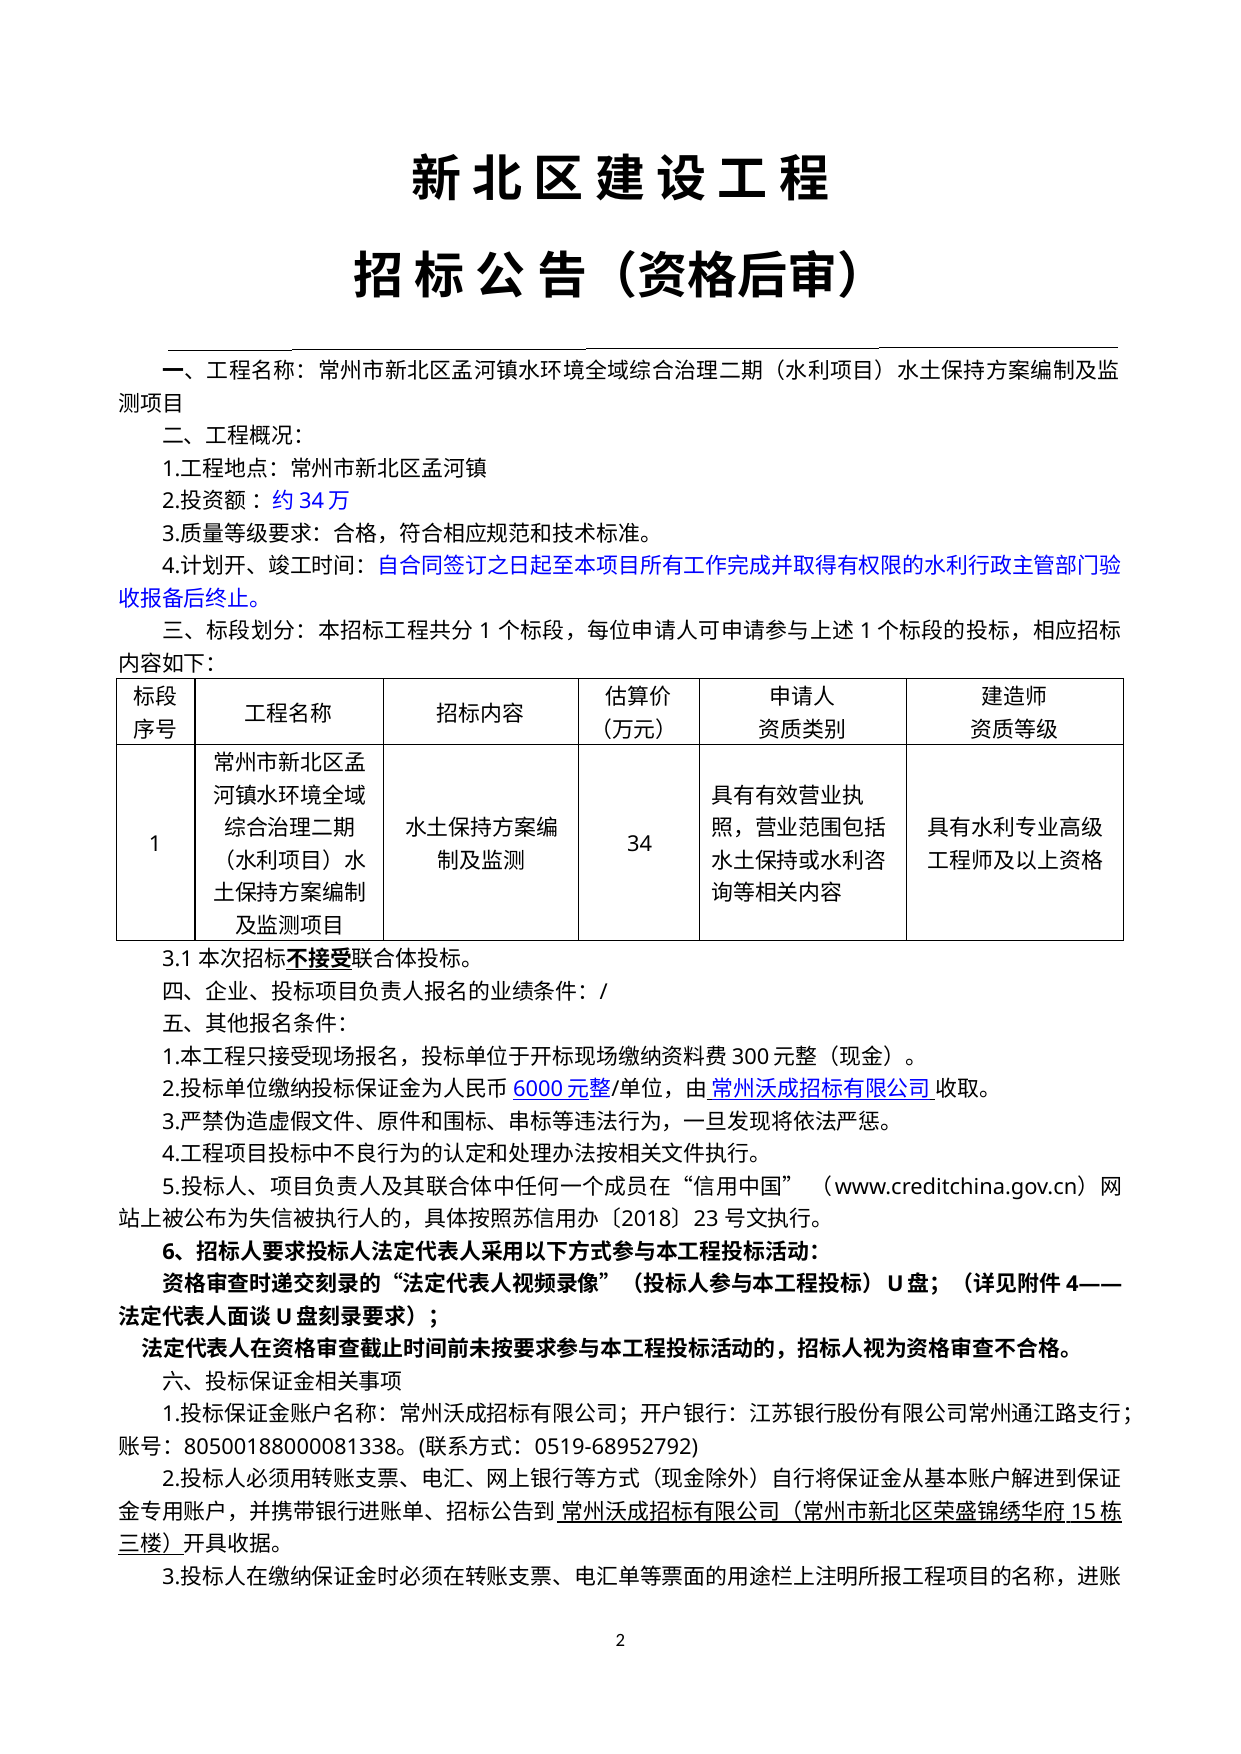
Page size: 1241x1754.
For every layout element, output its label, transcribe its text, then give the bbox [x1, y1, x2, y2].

table_header 建造师 资质等级 [907, 679, 1123, 744]
text 六、投标保证金相关事项 [118, 1363, 1122, 1396]
text 4.工程项目投标中不良行为的认定和处理办法按相关文件执行。 [118, 1136, 1122, 1168]
text 招 标 公 告（资格后审） [118, 223, 1122, 320]
text 3.严禁伪造虚假文件、原件和围标、串标等违法行为，一旦发现将依法严惩。 [118, 1103, 1122, 1136]
text 三、标段划分：本招标工程共分1 个标段，每位申请人可申请参与上述1个标段的投标，相应招标内容如下： [118, 613, 1122, 678]
text 1.工程地点：常州市新北区孟河镇 [118, 450, 1122, 483]
text 2.投标人必须用转账支票、电汇、网上银行等方式（现金除外）自行将保证金从基本账户解进到保证金专用账户，并携带银行进账单、招标公告到 常州沃成招标有限公司（常州市新北区荣盛锦绣华府15栋三楼）开具收据。 [118, 1461, 1122, 1558]
table_header 工程名称 [196, 679, 383, 744]
table_header 申请人 资质类别 [700, 679, 906, 744]
table_cell 具有有效营业执照，营业范围包括水土保持或水利咨询等相关内容 [700, 745, 906, 940]
text 五、其他报名条件： [118, 1006, 1122, 1038]
text 一、工程名称：常州市新北区孟河镇水环境全域综合治理二期（水利项目）水土保持方案编制及监测项目 [118, 353, 1122, 418]
table_cell 1 [117, 745, 194, 940]
table_header 标段 序号 [117, 679, 194, 744]
text 3.质量等级要求：合格，符合相应规范和技术标准。 [118, 515, 1122, 548]
text 5.投标人、项目负责人及其联合体中任何一个成员在“信用中国” （www.creditchina.gov.cn）网站上被公布为失信被执行人的，具体按照苏信用办〔2018〕23 号文执行。 [118, 1168, 1122, 1233]
text 四、企业、投标项目负责人报名的业绩条件：/ [118, 973, 1122, 1006]
text 2.投资额 ：约34万 [118, 483, 1122, 515]
text 资格审查时递交刻录的“法定代表人视频录像”（投标人参与本工程投标）U盘；（详见附件4——法定代表人面谈U盘刻录要求）； 法定代表人在资格审查截止时间前未按要求参与本工程投标活动的，招标人视为资格审查不合格。 [118, 1266, 1122, 1363]
table_cell 水土保持方案编制及监测 [384, 745, 578, 940]
text 2.投标单位缴纳投标保证金为人民币6000元整/单位，由 常州沃成招标有限公司 收取。 [118, 1071, 1122, 1103]
table_cell 常州市新北区孟河镇水环境全域综合治理二期（水利项目）水土保持方案编制及监测项目 [196, 745, 383, 940]
table_header 估算价 （万元） [579, 679, 699, 744]
table_cell 34 [579, 745, 699, 940]
text 4.计划开、竣工时间：自合同签订之日起至本项目所有工作完成并取得有权限的水利行政主管部门验收报备后终止。 [118, 548, 1122, 613]
text 1.本工程只接受现场报名，投标单位于开标现场缴纳资料费300元整（现金）。 [118, 1038, 1122, 1071]
table_cell 具有水利专业高级工程师及以上资格 [907, 745, 1123, 940]
text 新 北 区 建 设 工 程 [118, 125, 1122, 223]
text 3.1 本次招标不接受联合体投标。 [118, 941, 1122, 973]
text 1.投标保证金账户名称：常州沃成招标有限公司；开户银行：江苏银行股份有限公司常州通江路支行；账号：80500188000081338。(联系方式：0519-68952792) [118, 1396, 1122, 1461]
text 6、招标人要求投标人法定代表人采用以下方式参与本工程投标活动： [118, 1233, 1122, 1266]
text 二、工程概况： [118, 418, 1122, 450]
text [118, 1558, 1122, 1591]
table_header 招标内容 [384, 679, 578, 744]
